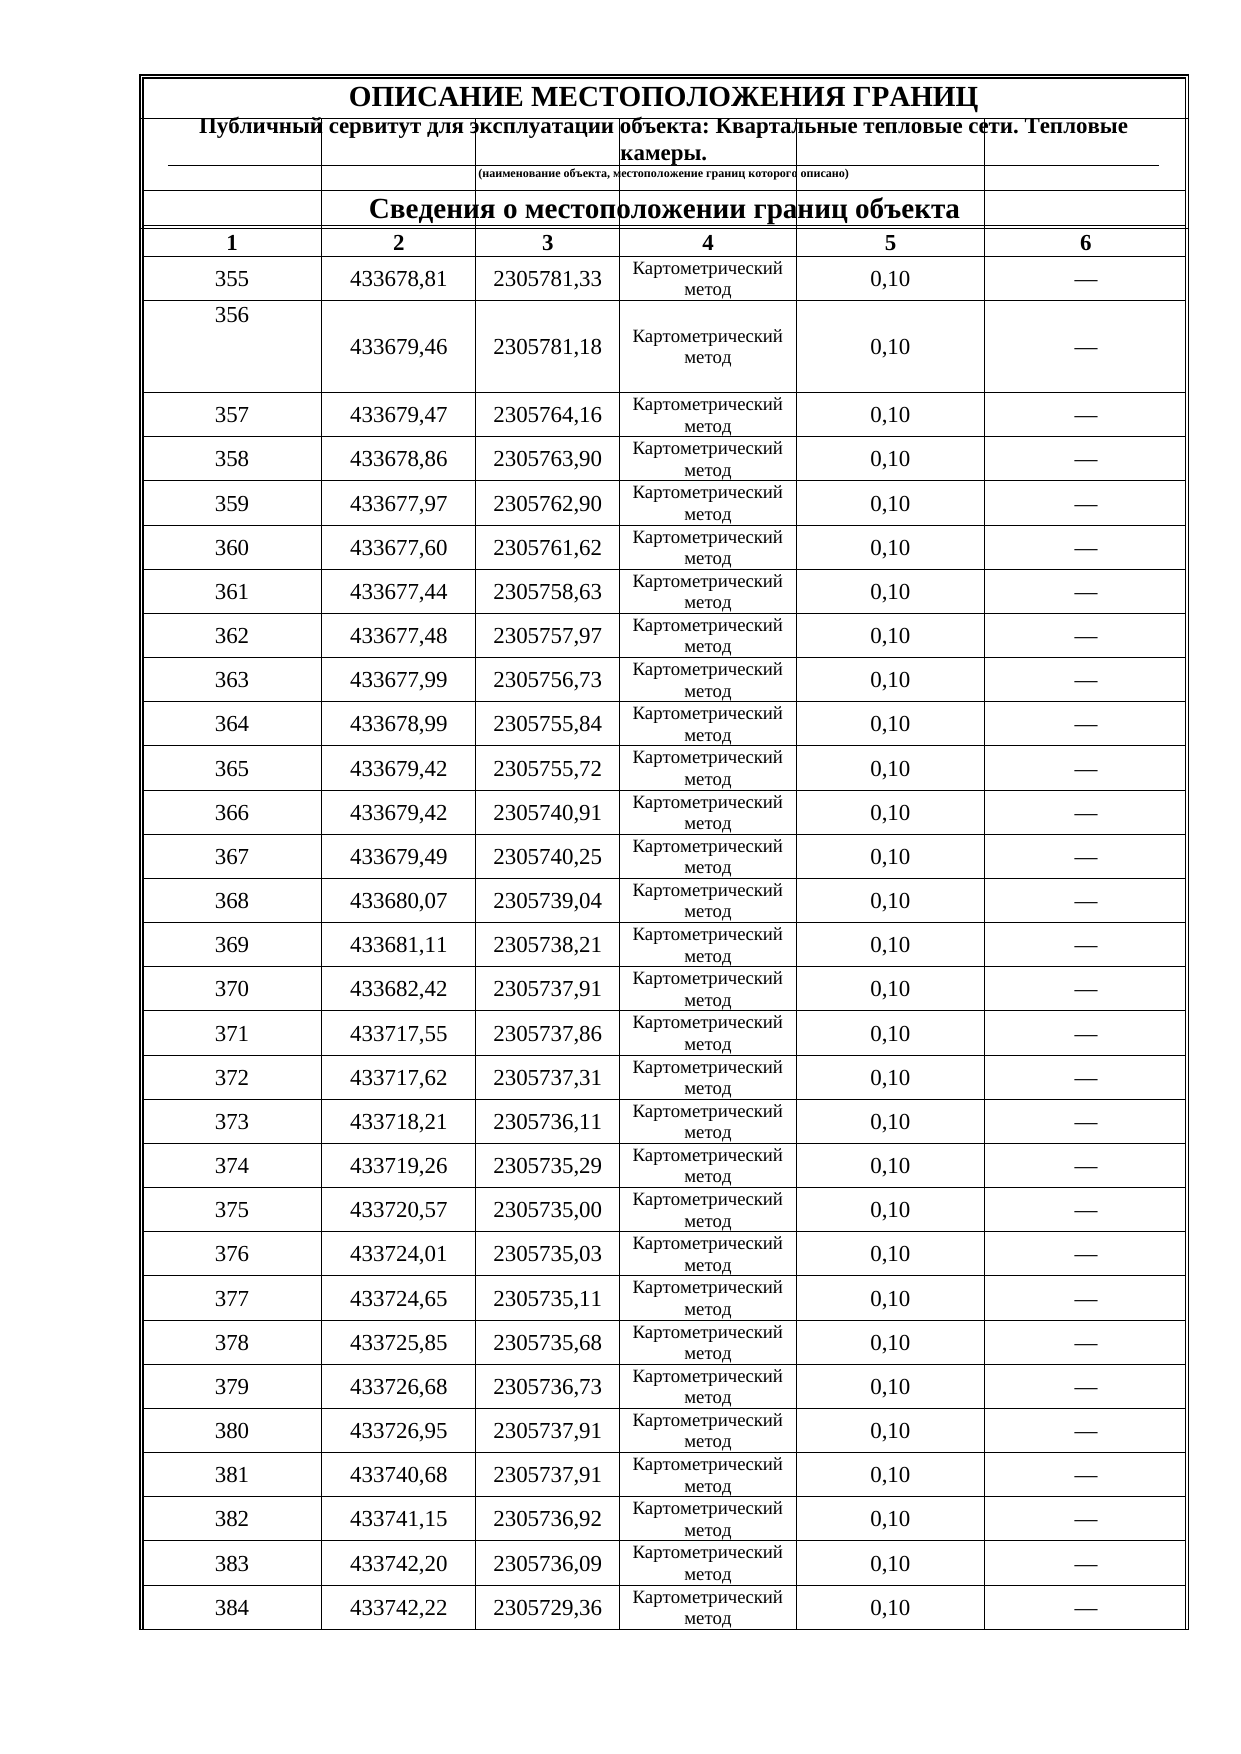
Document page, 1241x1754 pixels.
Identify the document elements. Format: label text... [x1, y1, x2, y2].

table_cell 0,10 [797, 658, 984, 701]
table_cell Картометрический метод [620, 437, 796, 480]
table_cell 0,10 [797, 879, 984, 922]
table_cell 359 [144, 481, 321, 524]
table_cell 433724,65 [322, 1276, 475, 1319]
table_cell — [985, 1100, 1185, 1143]
table_header 1 [144, 119, 321, 190]
table_cell — [985, 614, 1185, 657]
table_cell 0,10 [797, 1321, 984, 1364]
table_cell Картометрический метод [620, 570, 796, 613]
table_cell 357 [144, 393, 321, 436]
table_header 3 [476, 229, 619, 256]
table_cell 356 [144, 301, 321, 392]
table_cell — [985, 1365, 1185, 1408]
table_cell 2305756,73 [476, 658, 619, 701]
table_cell — [985, 702, 1185, 745]
table_cell 2305736,09 [476, 1541, 619, 1584]
table_cell 433719,26 [322, 1144, 475, 1187]
table_cell 0,10 [797, 702, 984, 745]
table_header 3 [476, 119, 619, 165]
table_header 5 [797, 191, 984, 225]
table_header 4 [620, 166, 796, 190]
table_cell — [985, 1144, 1185, 1187]
table_cell 433717,62 [322, 1056, 475, 1099]
table_cell — [985, 746, 1185, 789]
table_cell Картометрический метод [620, 1586, 796, 1629]
table_cell 2305737,91 [476, 1409, 619, 1452]
table_cell 2305736,73 [476, 1365, 619, 1408]
table_cell 0,10 [797, 1011, 984, 1054]
table_cell — [985, 1188, 1185, 1231]
table_cell 433742,22 [322, 1586, 475, 1629]
table_cell 383 [144, 1541, 321, 1584]
table_cell 433681,11 [322, 923, 475, 966]
table_cell Картометрический метод [620, 1144, 796, 1187]
table_cell 0,10 [797, 967, 984, 1010]
table_cell 0,10 [797, 1497, 984, 1540]
table_cell Картометрический метод [620, 1409, 796, 1452]
table_cell 0,10 [797, 1144, 984, 1187]
table_header 6 [985, 119, 1185, 190]
table_cell 2305737,86 [476, 1011, 619, 1054]
table_cell — [985, 879, 1185, 922]
table_cell 0,10 [797, 481, 984, 524]
table_cell 0,10 [797, 1541, 984, 1584]
table_cell 433718,21 [322, 1100, 475, 1143]
table_cell 2305755,84 [476, 702, 619, 745]
table_cell 433677,97 [322, 481, 475, 524]
table_cell 433677,60 [322, 526, 475, 569]
table_cell 433679,49 [322, 835, 475, 878]
table_header 2 [322, 229, 475, 256]
table_cell Картометрический метод [620, 1056, 796, 1099]
table_cell 0,10 [797, 1453, 984, 1496]
table_header 3 [476, 166, 619, 190]
table_cell 433677,44 [322, 570, 475, 613]
table_cell Картометрический метод [620, 1321, 796, 1364]
table_cell 2305735,00 [476, 1188, 619, 1231]
table_cell 375 [144, 1188, 321, 1231]
table_cell 0,10 [797, 1276, 984, 1319]
table_cell 2305736,92 [476, 1497, 619, 1540]
table_cell — [985, 570, 1185, 613]
table_cell 0,10 [797, 835, 984, 878]
table_cell 2305739,04 [476, 879, 619, 922]
table_cell 433679,47 [322, 393, 475, 436]
table_cell Картометрический метод [620, 614, 796, 657]
table_cell — [985, 1276, 1185, 1319]
table_cell 2305762,90 [476, 481, 619, 524]
table_cell 0,10 [797, 1586, 984, 1629]
table_cell — [985, 1453, 1185, 1496]
table_cell 0,10 [797, 923, 984, 966]
table_cell 361 [144, 570, 321, 613]
table_cell — [985, 1497, 1185, 1540]
table_cell 2305761,62 [476, 526, 619, 569]
table_cell Картометрический метод [620, 1541, 796, 1584]
table_cell — [985, 791, 1185, 834]
table_cell 381 [144, 1453, 321, 1496]
table_cell — [985, 437, 1185, 480]
table_header 4 [620, 119, 796, 165]
table_cell 2305735,68 [476, 1321, 619, 1364]
table_header 5 [797, 229, 984, 256]
table_cell 2305763,90 [476, 437, 619, 480]
table_cell 362 [144, 614, 321, 657]
table_cell 382 [144, 1497, 321, 1540]
table_cell 433724,01 [322, 1232, 475, 1275]
table_cell 433726,95 [322, 1409, 475, 1452]
table_cell Картометрический метод [620, 658, 796, 701]
table_cell 0,10 [797, 526, 984, 569]
table_cell — [985, 1321, 1185, 1364]
table_cell 2305740,25 [476, 835, 619, 878]
table_cell 0,10 [797, 1188, 984, 1231]
table_header 2 [322, 191, 475, 225]
table_cell Картометрический метод [620, 1497, 796, 1540]
table_cell 2305737,91 [476, 1453, 619, 1496]
table_cell Картометрический метод [620, 1453, 796, 1496]
table_cell Картометрический метод [620, 923, 796, 966]
table_cell 0,10 [797, 1409, 984, 1452]
table_cell — [985, 1232, 1185, 1275]
table_header 1 [144, 191, 321, 225]
table_cell 433741,15 [322, 1497, 475, 1540]
table_cell 433726,68 [322, 1365, 475, 1408]
table_cell 433678,81 [322, 257, 475, 300]
table_cell 433725,85 [322, 1321, 475, 1364]
table_cell 0,10 [797, 1056, 984, 1099]
table_cell 0,10 [797, 570, 984, 613]
table_cell Картометрический метод [620, 879, 796, 922]
table_cell 371 [144, 1011, 321, 1054]
table_cell 2305735,11 [476, 1276, 619, 1319]
table_cell — [985, 835, 1185, 878]
table_cell 433677,99 [322, 658, 475, 701]
table_cell 367 [144, 835, 321, 878]
table_cell 370 [144, 967, 321, 1010]
table_cell 0,10 [797, 1232, 984, 1275]
table_cell 358 [144, 437, 321, 480]
table_cell 368 [144, 879, 321, 922]
table_cell 2305781,18 [476, 301, 619, 392]
table_cell 0,10 [797, 1100, 984, 1143]
table_cell 369 [144, 923, 321, 966]
table_cell 0,10 [797, 257, 984, 300]
table_header 6 [985, 229, 1185, 256]
table_cell 364 [144, 702, 321, 745]
table_header 4 [620, 191, 796, 225]
table_header 2 [322, 166, 475, 190]
table_cell 373 [144, 1100, 321, 1143]
table_cell — [985, 967, 1185, 1010]
table_cell Картометрический метод [620, 301, 796, 392]
table_cell 376 [144, 1232, 321, 1275]
table_cell Картометрический метод [620, 1365, 796, 1408]
table_cell 355 [144, 257, 321, 300]
table_header 2 [322, 119, 475, 165]
table_cell Картометрический метод [620, 835, 796, 878]
table_cell — [985, 1056, 1185, 1099]
table_cell 433742,20 [322, 1541, 475, 1584]
table_cell Картометрический метод [620, 481, 796, 524]
table_cell 433677,48 [322, 614, 475, 657]
table_header 4 [620, 229, 796, 256]
table_cell 363 [144, 658, 321, 701]
table_header 3 [476, 191, 619, 225]
table_cell — [985, 1541, 1185, 1584]
table_cell Картометрический метод [620, 393, 796, 436]
table_cell Картометрический метод [620, 526, 796, 569]
table_cell 433678,86 [322, 437, 475, 480]
table_cell 433678,99 [322, 702, 475, 745]
table_cell 384 [144, 1586, 321, 1629]
table_cell Картометрический метод [620, 702, 796, 745]
table_cell 372 [144, 1056, 321, 1099]
table_cell Картометрический метод [620, 1011, 796, 1054]
table_cell 433679,42 [322, 746, 475, 789]
table_cell 2305737,91 [476, 967, 619, 1010]
table_cell 2305781,33 [476, 257, 619, 300]
table_cell 2305758,63 [476, 570, 619, 613]
table_cell Картометрический метод [620, 1276, 796, 1319]
table_header 5 [797, 119, 984, 165]
table_cell 2305729,36 [476, 1586, 619, 1629]
table_cell Картометрический метод [620, 1232, 796, 1275]
table_cell 0,10 [797, 437, 984, 480]
table_cell — [985, 301, 1185, 392]
table_cell 379 [144, 1365, 321, 1408]
table_cell 360 [144, 526, 321, 569]
table_cell 365 [144, 746, 321, 789]
table_cell 2305738,21 [476, 923, 619, 966]
table_cell 0,10 [797, 1365, 984, 1408]
table_cell 433720,57 [322, 1188, 475, 1231]
table_cell — [985, 481, 1185, 524]
table_cell 2305735,03 [476, 1232, 619, 1275]
table_cell 377 [144, 1276, 321, 1319]
table_cell 0,10 [797, 746, 984, 789]
table_cell 433680,07 [322, 879, 475, 922]
table_cell — [985, 658, 1185, 701]
table_cell 2305736,11 [476, 1100, 619, 1143]
table_cell — [985, 1011, 1185, 1054]
table_cell — [985, 1586, 1185, 1629]
table_cell 433679,46 [322, 301, 475, 392]
table_cell Картометрический метод [620, 1100, 796, 1143]
table_cell 2305755,72 [476, 746, 619, 789]
table_cell 0,10 [797, 791, 984, 834]
table_cell Картометрический метод [620, 791, 796, 834]
table_cell 433717,55 [322, 1011, 475, 1054]
table_cell 2305764,16 [476, 393, 619, 436]
table_cell 380 [144, 1409, 321, 1452]
table_cell 433679,42 [322, 791, 475, 834]
table_cell 2305735,29 [476, 1144, 619, 1187]
table_header 5 [797, 166, 984, 190]
table_cell 2305737,31 [476, 1056, 619, 1099]
table_cell 433740,68 [322, 1453, 475, 1496]
table_cell 2305740,91 [476, 791, 619, 834]
table_cell Картометрический метод [620, 257, 796, 300]
table_header 1 [144, 229, 321, 256]
table_cell — [985, 526, 1185, 569]
table_cell 0,10 [797, 614, 984, 657]
table_cell — [985, 1409, 1185, 1452]
table_cell — [985, 393, 1185, 436]
table_cell — [985, 923, 1185, 966]
table_cell — [985, 257, 1185, 300]
table_cell 433682,42 [322, 967, 475, 1010]
table_cell Картометрический метод [620, 967, 796, 1010]
table_cell Картометрический метод [620, 746, 796, 789]
table_cell Картометрический метод [620, 1188, 796, 1231]
table_header 6 [985, 191, 1185, 225]
table_cell 378 [144, 1321, 321, 1364]
table_cell 374 [144, 1144, 321, 1187]
table_cell 366 [144, 791, 321, 834]
table_cell 2305757,97 [476, 614, 619, 657]
table_cell 0,10 [797, 301, 984, 392]
table_cell 0,10 [797, 393, 984, 436]
